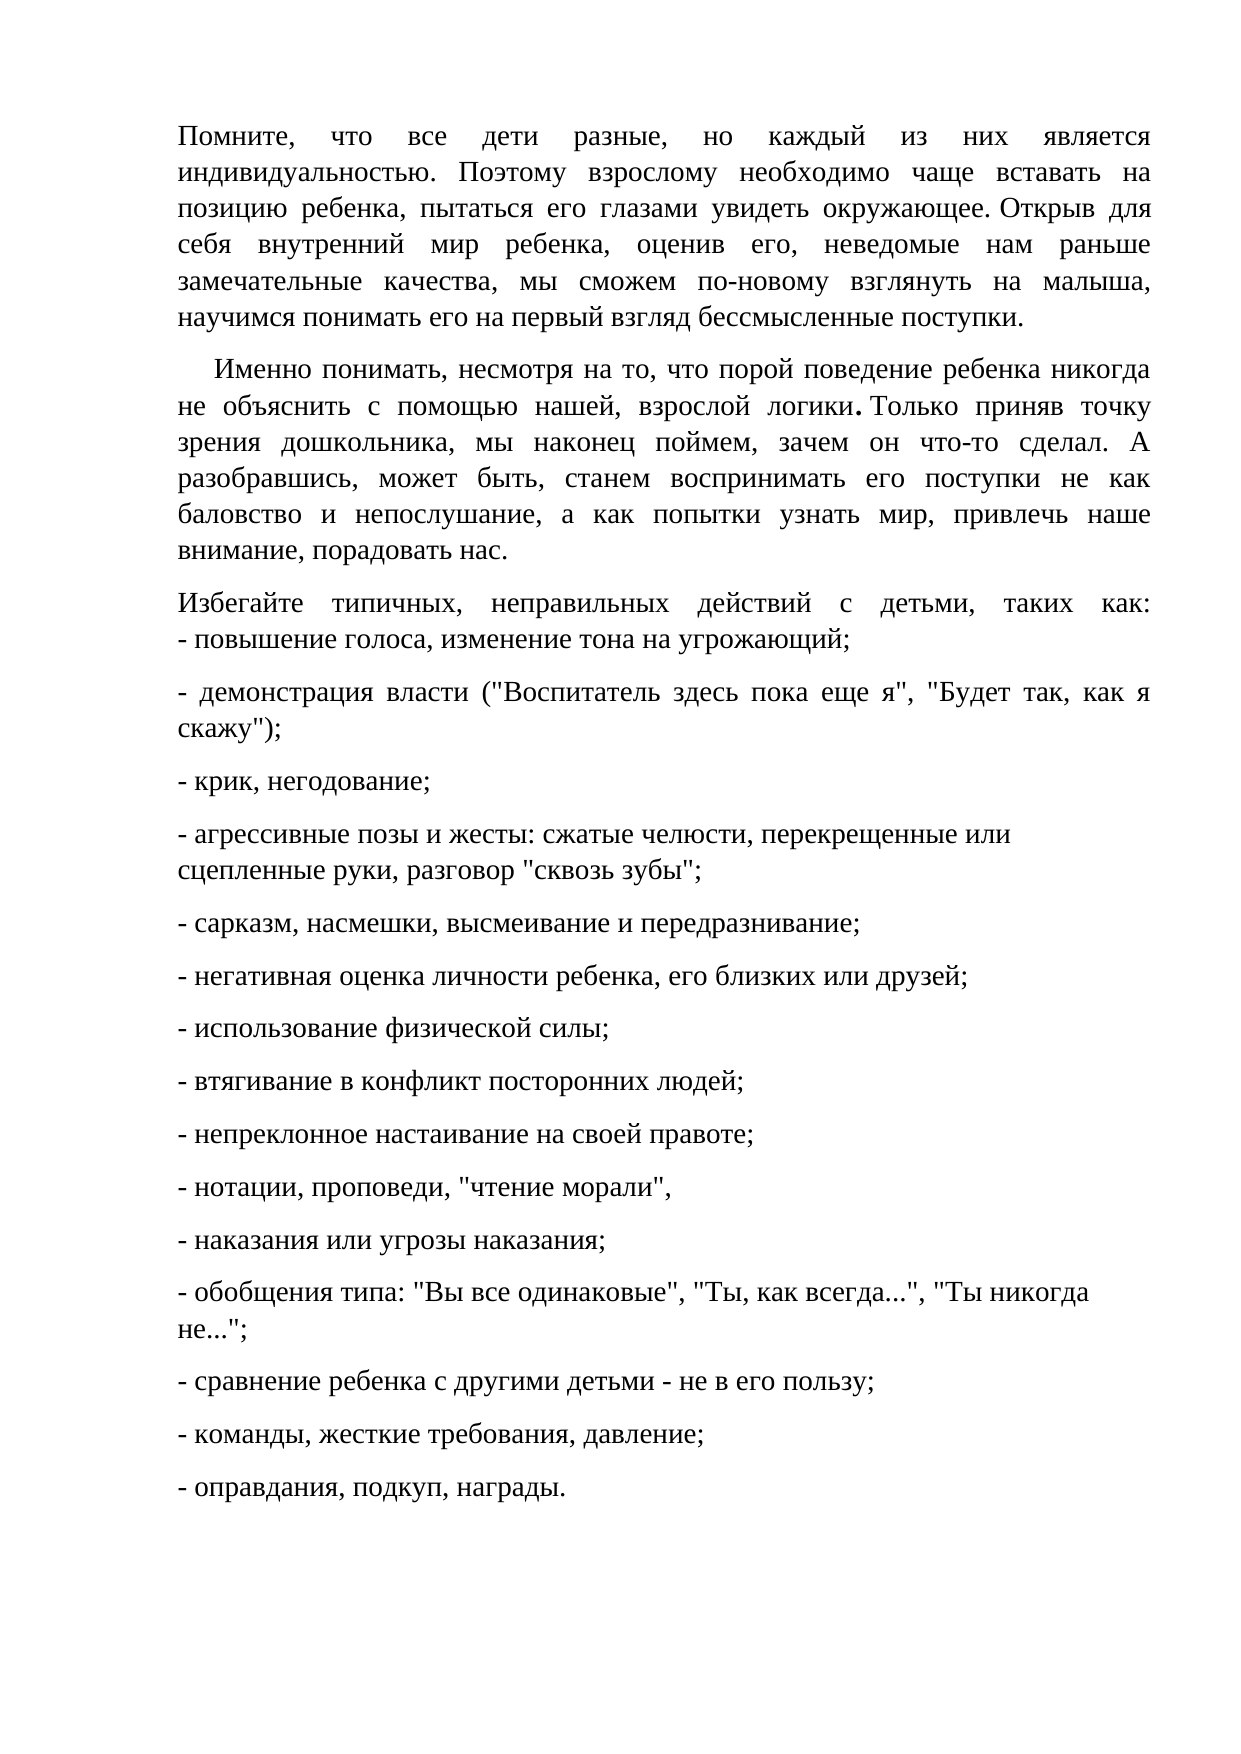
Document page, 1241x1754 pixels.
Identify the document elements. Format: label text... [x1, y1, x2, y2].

text Помните, что все дети разные, но каждый из них является индивидуальностью. Поэтому взрослому необходимо чаще вставать на позицию ребенка, пытаться его глазами увидеть окружающее. Открыв для себя внутренний мир ребенка, оценив его, неведомые нам раньше замечательные качества, мы сможем по-новому взглянуть на малыша, научимся понимать его на первый взгляд бессмысленные поступки. [177, 118, 1152, 332]
text - крик, негодование; [177, 763, 1152, 797]
text - агрессивные позы и жесты: сжатые челюсти, перекрещенные или сцепленные руки, разговор "сквозь зубы"; [177, 816, 1152, 886]
text - наказания или угрозы наказания; [177, 1222, 1152, 1255]
text - негативная оценка личности ребенка, его близких или друзей; [177, 958, 1152, 991]
text Избегайте типичных, неправильных действий с детьми, таких как: - повышение голоса, изменение тона на угрожающий; [177, 585, 1152, 655]
text - непреклонное настаивание на своей правоте; [177, 1116, 1152, 1150]
text - использование физической силы; [177, 1011, 1152, 1044]
text - обобщения типа: "Вы все одинаковые", "Ты, как всегда...", "Ты никогда не..."; [177, 1274, 1152, 1344]
text - оправдания, подкуп, награды. [177, 1469, 1152, 1503]
text Именно понимать, несмотря на то, что порой поведение ребенка никогда не объяснить с помощью нашей, взрослой логики. Только приняв точку зрения дошкольника, мы наконец поймем, зачем он что-то сделал. А разобравшись, может быть, станем воспринимать его поступки не как баловство и непослушание, а как попытки узнать мир, привлечь наше внимание, порадовать нас. [177, 352, 1152, 566]
text - сравнение ребенка с другими детьми - не в его пользу; [177, 1363, 1152, 1397]
text - команды, жесткие требования, давление; [177, 1416, 1152, 1450]
text - демонстрация власти ("Воспитатель здесь пока еще я", "Будет так, как я скажу"); [177, 674, 1152, 744]
text - втягивание в конфликт посторонних людей; [177, 1063, 1152, 1097]
text - нотации, проповеди, "чтение морали", [177, 1169, 1152, 1202]
text - сарказм, насмешки, высмеивание и передразнивание; [177, 905, 1152, 938]
